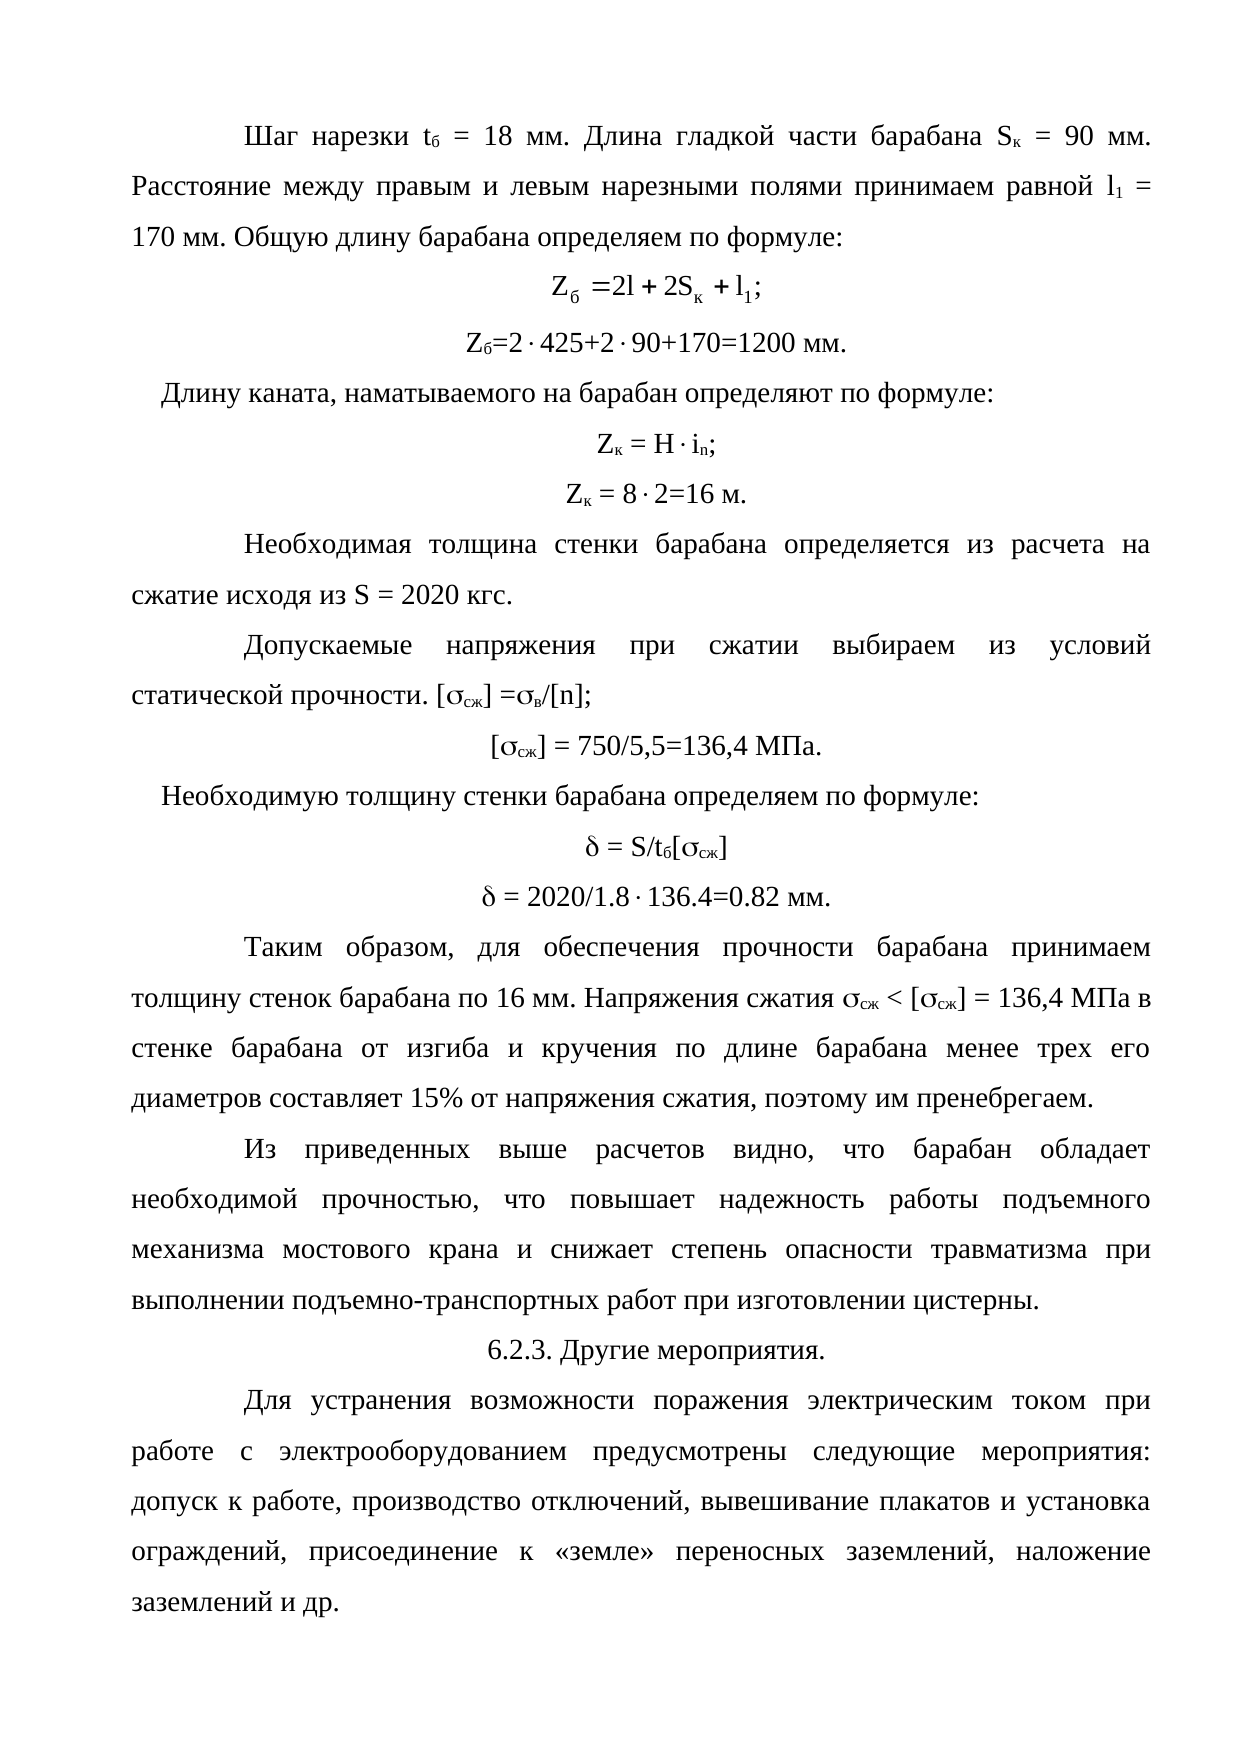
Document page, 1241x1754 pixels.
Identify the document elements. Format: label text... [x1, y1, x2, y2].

text Для устранения возможности поражения электрическим током при работе с электрооборудованием предусмотрены следующие мероприятия: допуск к работе, производство отключений, вывешивание плакатов и установка ограждений, присоединение к «земле» переносных заземлений, наложение заземлений и др. [131, 1382, 1152, 1617]
text Необходимая толщина стенки барабана определяется из расчета на сжатие исходя из S = 2020 кгс. [131, 527, 1152, 610]
text Допускаемые напряжения при сжатии выбираем из условий статической прочности. [сж] =в/[n]; [131, 627, 1152, 711]
text Длину каната, наматываемого на барабан определяют по формуле: [131, 375, 1152, 409]
text Zк = 82=16 м. [131, 476, 1152, 510]
text Zк = Нin; [131, 426, 1152, 459]
text Из приведенных выше расчетов видно, что барабан обладает необходимой прочностью, что повышает надежность работы подъемного механизма мостового крана и снижает степень опасности травматизма при выполнении подъемно-транспортных работ при изготовлении цистерны. [131, 1131, 1152, 1315]
text Zб=2425+290+170=1200 мм. [131, 325, 1152, 359]
text [сж] = 750/5,5=136,4 МПа. [131, 728, 1152, 762]
text 6.2.3. Другие мероприятия. [131, 1332, 1152, 1366]
text = S/tб[сж] [131, 829, 1152, 862]
text Шаг нарезки tб = 18 мм. Длина гладкой части барабана Sк = 90 мм. Расстояние между правым и левым нарезными полями принимаем равной l1 = 170 мм. Общую длину барабана определяем по формуле: [131, 118, 1152, 252]
text Таким образом, для обеспечения прочности барабана принимаем толщину стенок барабана по 16 мм. Напряжения сжатия сж < [сж] = 136,4 МПа в стенке барабана от изгиба и кручения по длине барабана менее трех его диаметров составляет 15% от напряжения сжатия, поэтому им пренебрегаем. [131, 929, 1152, 1114]
text Необходимую толщину стенки барабана определяем по формуле: [131, 778, 1152, 812]
text = 2020/1.8136.4=0.82 мм. [131, 879, 1152, 913]
